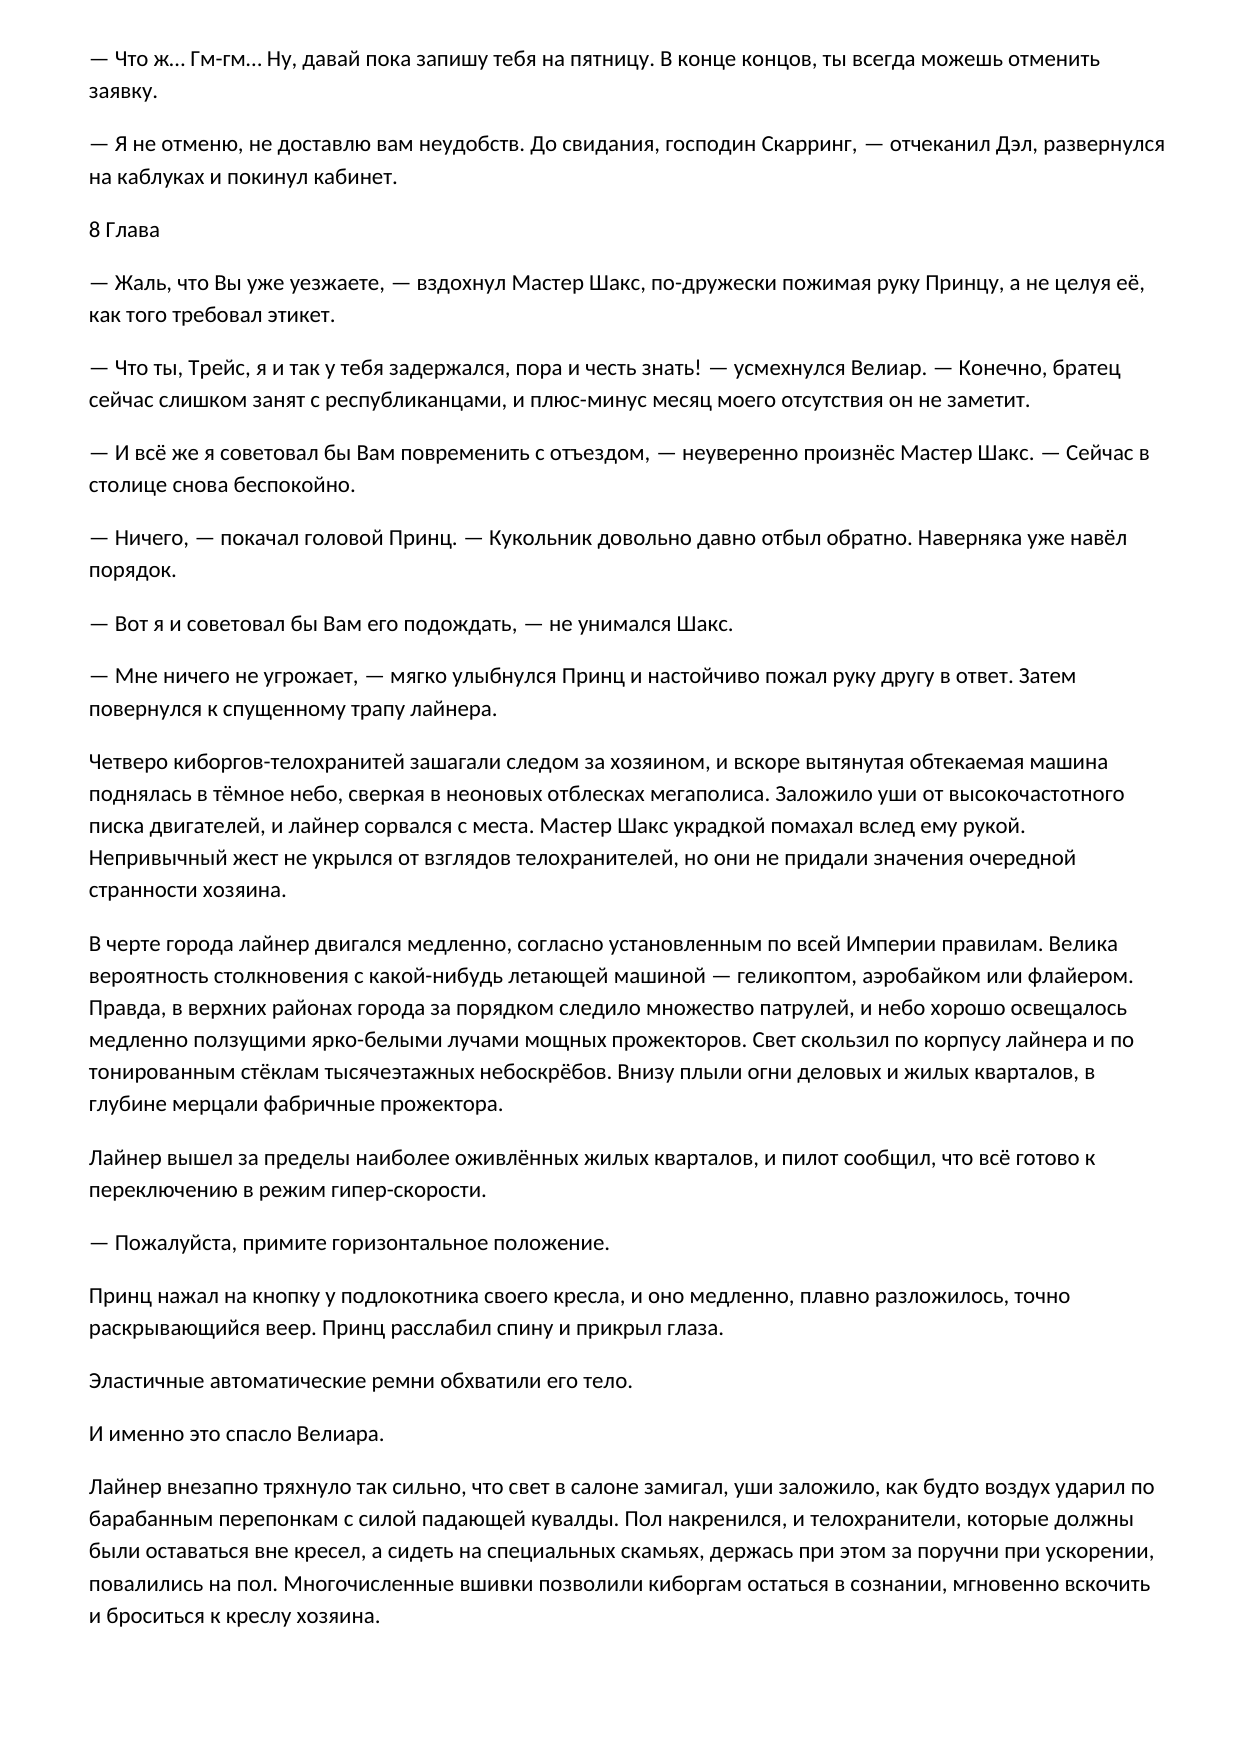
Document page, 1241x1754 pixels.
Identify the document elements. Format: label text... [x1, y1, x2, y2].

text — Ничего, — покачал головой Принц. — Кукольник довольно давно отбыл обратно. Наверняка уже навёл порядок. [89, 523, 1167, 584]
text — Я не отменю, не доставлю вам неудобств. До свидания, господин Скарринг, — отчеканил Дэл, развернулся на каблуках и покинул кабинет. [89, 129, 1167, 190]
text Эластичные автоматические ремни обхватили его тело. [89, 1366, 1167, 1394]
text — И всё же я советовал бы Вам повременить с отъездом, — неуверенно произнёс Мастер Шакс. — Сейчас в столице снова беспокойно. [89, 438, 1167, 498]
text — Вот я и советовал бы Вам его подождать, — не унимался Шакс. [89, 609, 1167, 637]
text — Пожалуйста, примите горизонтальное положение. [89, 1228, 1167, 1256]
text И именно это спасло Велиара. [89, 1419, 1167, 1447]
text — Мне ничего не угрожает, — мягко улыбнулся Принц и настойчиво пожал руку другу в ответ. Затем повернулся к спущенному трапу лайнера. [89, 662, 1167, 722]
text Лайнер вышел за пределы наиболее оживлённых жилых кварталов, и пилот сообщил, что всё готово к переключению в режим гипер-скорости. [89, 1143, 1167, 1203]
text — Что ты, Трейс, я и так у тебя задержался, пора и честь знать! — усмехнулся Велиар. — Конечно, братец сейчас слишком занят с республиканцами, и плюс-минус месяц моего отсутствия он не заметит. [89, 353, 1167, 413]
text — Что ж… Гм-гм… Ну, давай пока запишу тебя на пятницу. В конце концов, ты всегда можешь отменить заявку. [89, 44, 1167, 104]
text 8 Глава [89, 215, 1167, 243]
text Принц нажал на кнопку у подлокотника своего кресла, и оно медленно, плавно разложилось, точно раскрывающийся веер. Принц расслабил спину и прикрыл глаза. [89, 1281, 1167, 1341]
text Четверо киборгов-телохранитей зашагали следом за хозяином, и вскоре вытянутая обтекаемая машина поднялась в тёмное небо, сверкая в неоновых отблесках мегаполиса. Заложило уши от высокочастотного писка двигателей, и лайнер сорвался с места. Мастер Шакс украдкой помахал вслед ему рукой. Непривычный жест не укрылся от взглядов телохранителей, но они не придали значения очередной странности хозяина. [89, 747, 1167, 904]
text Лайнер внезапно тряхнуло так сильно, что свет в салоне замигал, уши заложило, как будто воздух ударил по барабанным перепонкам с силой падающей кувалды. Пол накренился, и телохранители, которые должны были оставаться вне кресел, а сидеть на специальных скамьях, держась при этом за поручни при ускорении, повалились на пол. Многочисленные вшивки позволили киборгам остаться в сознании, мгновенно вскочить и броситься к креслу хозяина. [89, 1472, 1167, 1629]
text — Жаль, что Вы уже уезжаете, — вздохнул Мастер Шакс, по-дружески пожимая руку Принцу, а не целуя её, как того требовал этикет. [89, 268, 1167, 328]
text В черте города лайнер двигался медленно, согласно установленным по всей Империи правилам. Велика вероятность столкновения с какой-нибудь летающей машиной — геликоптом, аэробайком или флайером. Правда, в верхних районах города за порядком следило множество патрулей, и небо хорошо освещалось медленно ползущими ярко-белыми лучами мощных прожекторов. Свет скользил по корпусу лайнера и по тонированным стёклам тысячеэтажных небоскрёбов. Внизу плыли огни деловых и жилых кварталов, в глубине мерцали фабричные прожектора. [89, 929, 1167, 1118]
